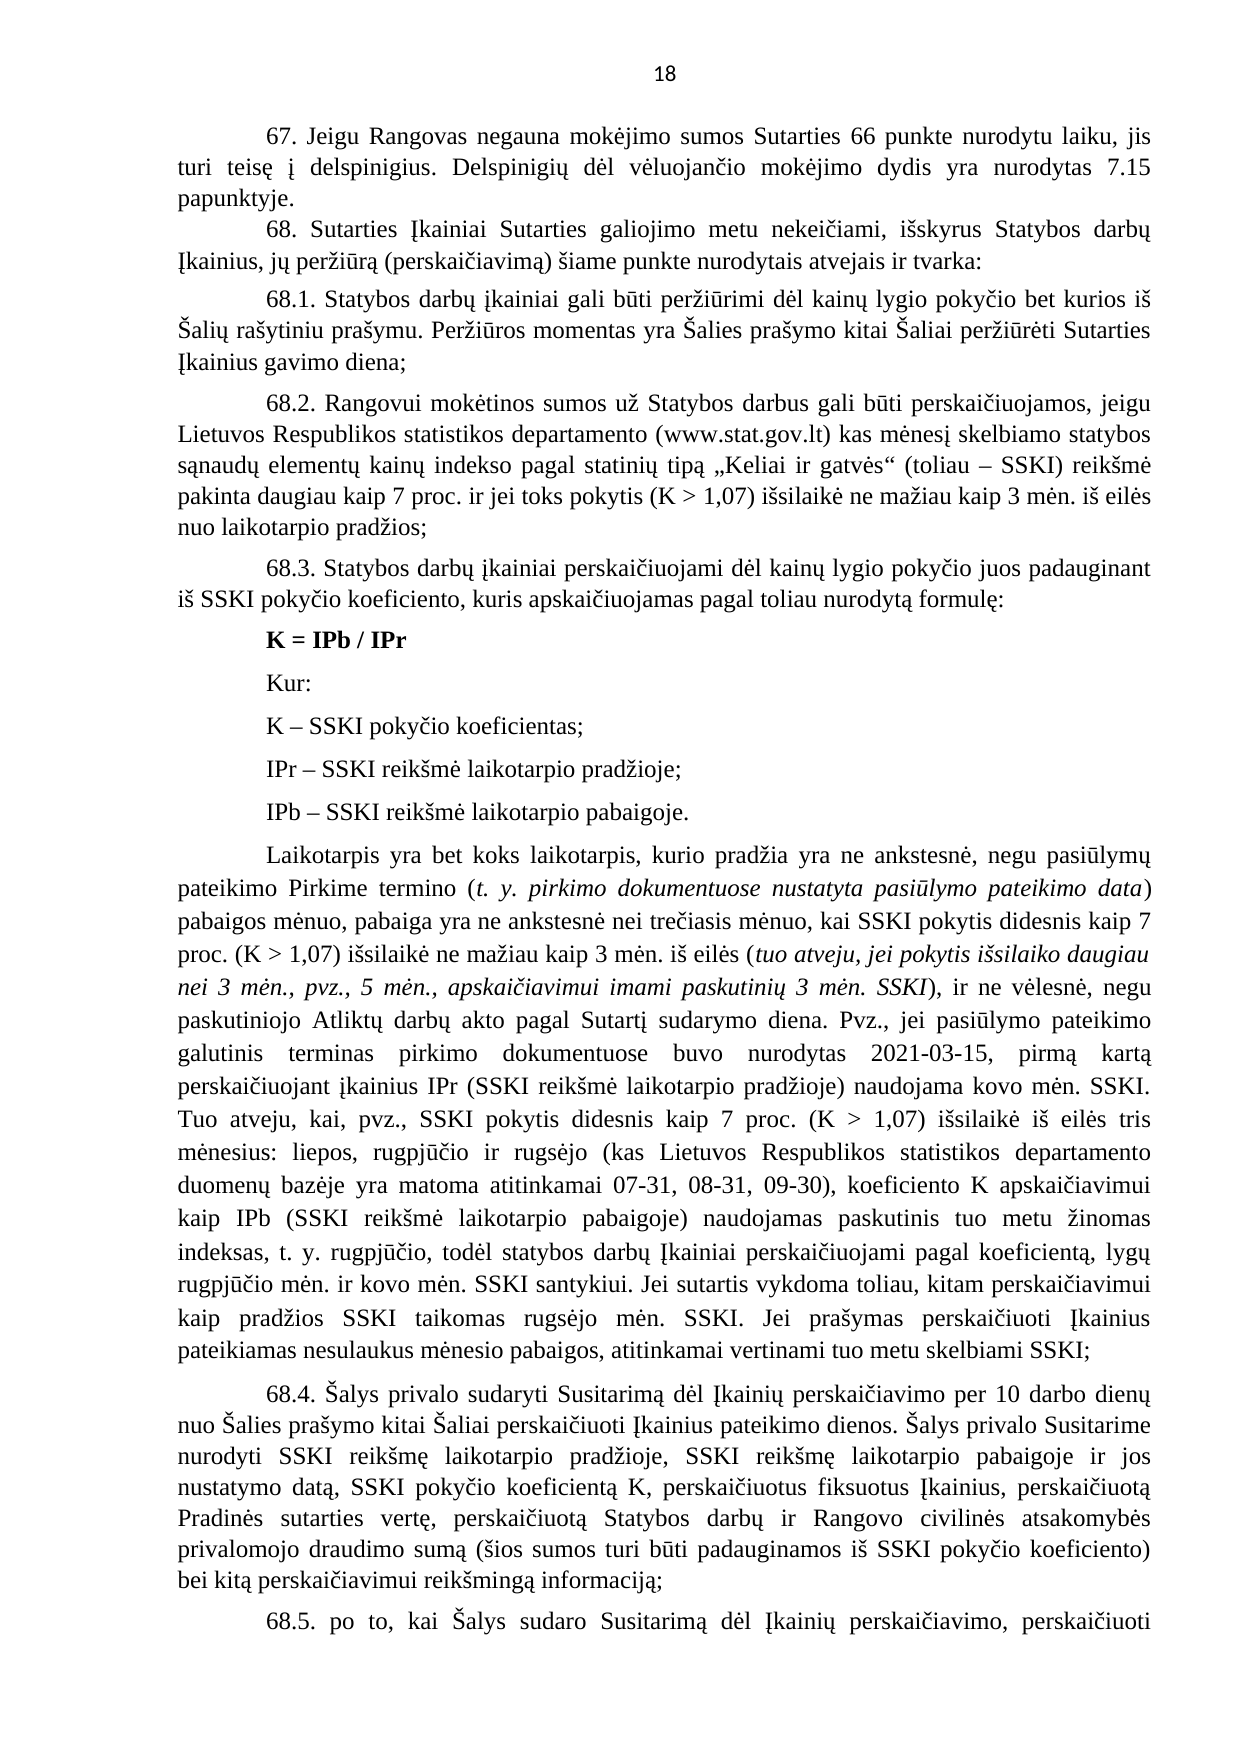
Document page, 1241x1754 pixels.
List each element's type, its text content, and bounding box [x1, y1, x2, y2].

text 68.4. Šalys privalo sudaryti Susitarimą dėl Įkainių perskaičiavimo per 10 darbo dienų nuo Šalies prašymo kitai Šaliai perskaičiuoti Įkainius pateikimo dienos. Šalys privalo Susitarime nurodyti SSKI reikšmę laikotarpio pradžioje, SSKI reikšmę laikotarpio pabaigoje ir jos nustatymo datą, SSKI pokyčio koeficientą K, perskaičiuotus fiksuotus Įkainius, perskaičiuotą Pradinės sutarties vertę, perskaičiuotą Statybos darbų ir Rangovo civilinės atsakomybės privalomojo draudimo sumą (šios sumos turi būti padauginamos iš SSKI pokyčio koeficiento) bei kitą perskaičiavimui reikšmingą informaciją; [177, 1379, 1152, 1594]
text K – SSKI pokyčio koeficientas; [177, 711, 1152, 740]
text Laikotarpis yra bet koks laikotarpis, kurio pradžia yra ne ankstesnė, negu pasiūlymų pateikimo Pirkime termino (t. y. pirkimo dokumentuose nustatyta pasiūlymo pateikimo data) pabaigos mėnuo, pabaiga yra ne ankstesnė nei trečiasis mėnuo, kai SSKI pokytis didesnis kaip 7 proc. (K > 1,07) išsilaikė ne mažiau kaip 3 mėn. iš eilės (tuo atveju, jei pokytis išsilaiko daugiau nei 3 mėn., pvz., 5 mėn., apskaičiavimui imami paskutinių 3 mėn. SSKI), ir ne vėlesnė, negu paskutiniojo Atliktų darbų akto pagal Sutartį sudarymo diena. Pvz., jei pasiūlymo pateikimo galutinis terminas pirkimo dokumentuose buvo nurodytas 2021-03-15, pirmą kartą perskaičiuojant įkainius IPr (SSKI reikšmė laikotarpio pradžioje) naudojama kovo mėn. SSKI. Tuo atveju, kai, pvz., SSKI pokytis didesnis kaip 7 proc. (K > 1,07) išsilaikė iš eilės tris mėnesius: liepos, rugpjūčio ir rugsėjo (kas Lietuvos Respublikos statistikos departamento duomenų bazėje yra matoma atitinkamai 07-31, 08-31, 09-30), koeficiento K apskaičiavimui kaip IPb (SSKI reikšmė laikotarpio pabaigoje) naudojamas paskutinis tuo metu žinomas indeksas, t. y. rugpjūčio, todėl statybos darbų Įkainiai perskaičiuojami pagal koeficientą, lygų rugpjūčio mėn. ir kovo mėn. SSKI santykiui. Jei sutartis vykdoma toliau, kitam perskaičiavimui kaip pradžios SSKI taikomas rugsėjo mėn. SSKI. Jei prašymas perskaičiuoti Įkainius pateikiamas nesulaukus mėnesio pabaigos, atitinkamai vertinami tuo metu skelbiami SSKI; [177, 840, 1152, 1364]
text Kur: [177, 668, 1152, 697]
text 68.1. Statybos darbų įkainiai gali būti peržiūrimi dėl kainų lygio pokyčio bet kurios iš Šalių rašytiniu prašymu. Peržiūros momentas yra Šalies prašymo kitai Šaliai peržiūrėti Sutarties Įkainius gavimo diena; [177, 284, 1152, 375]
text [177, 1606, 1152, 1635]
text IPb – SSKI reikšmė laikotarpio pabaigoje. [177, 797, 1152, 826]
text K = IPb / IPr [177, 625, 1152, 654]
text IPr – SSKI reikšmė laikotarpio pradžioje; [177, 754, 1152, 783]
text 68. Sutarties Įkainiai Sutarties galiojimo metu nekeičiami, išskyrus Statybos darbų Įkainius, jų peržiūrą (perskaičiavimą) šiame punkte nurodytais atvejais ir tvarka: [177, 212, 1152, 274]
text 68.2. Rangovui mokėtinos sumos už Statybos darbus gali būti perskaičiuojamos, jeigu Lietuvos Respublikos statistikos departamento (www.stat.gov.lt) kas mėnesį skelbiamo statybos sąnaudų elementų kainų indekso pagal statinių tipą „Keliai ir gatvės“ (toliau – SSKI) reikšmė pakinta daugiau kaip 7 proc. ir jei toks pokytis (K > 1,07) išsilaikė ne mažiau kaip 3 mėn. iš eilės nuo laikotarpio pradžios; [177, 388, 1152, 541]
text 67. Jeigu Rangovas negauna mokėjimo sumos Sutarties 66 punkte nurodytu laiku, jis turi teisę į delspinigius. Delspinigių dėl vėluojančio mokėjimo dydis yra nurodytas 7.15 papunktyje. [177, 118, 1152, 212]
text 68.3. Statybos darbų įkainiai perskaičiuojami dėl kainų lygio pokyčio juos padauginant iš SSKI pokyčio koeficiento, kuris apskaičiuojamas pagal toliau nurodytą formulę: [177, 553, 1152, 613]
